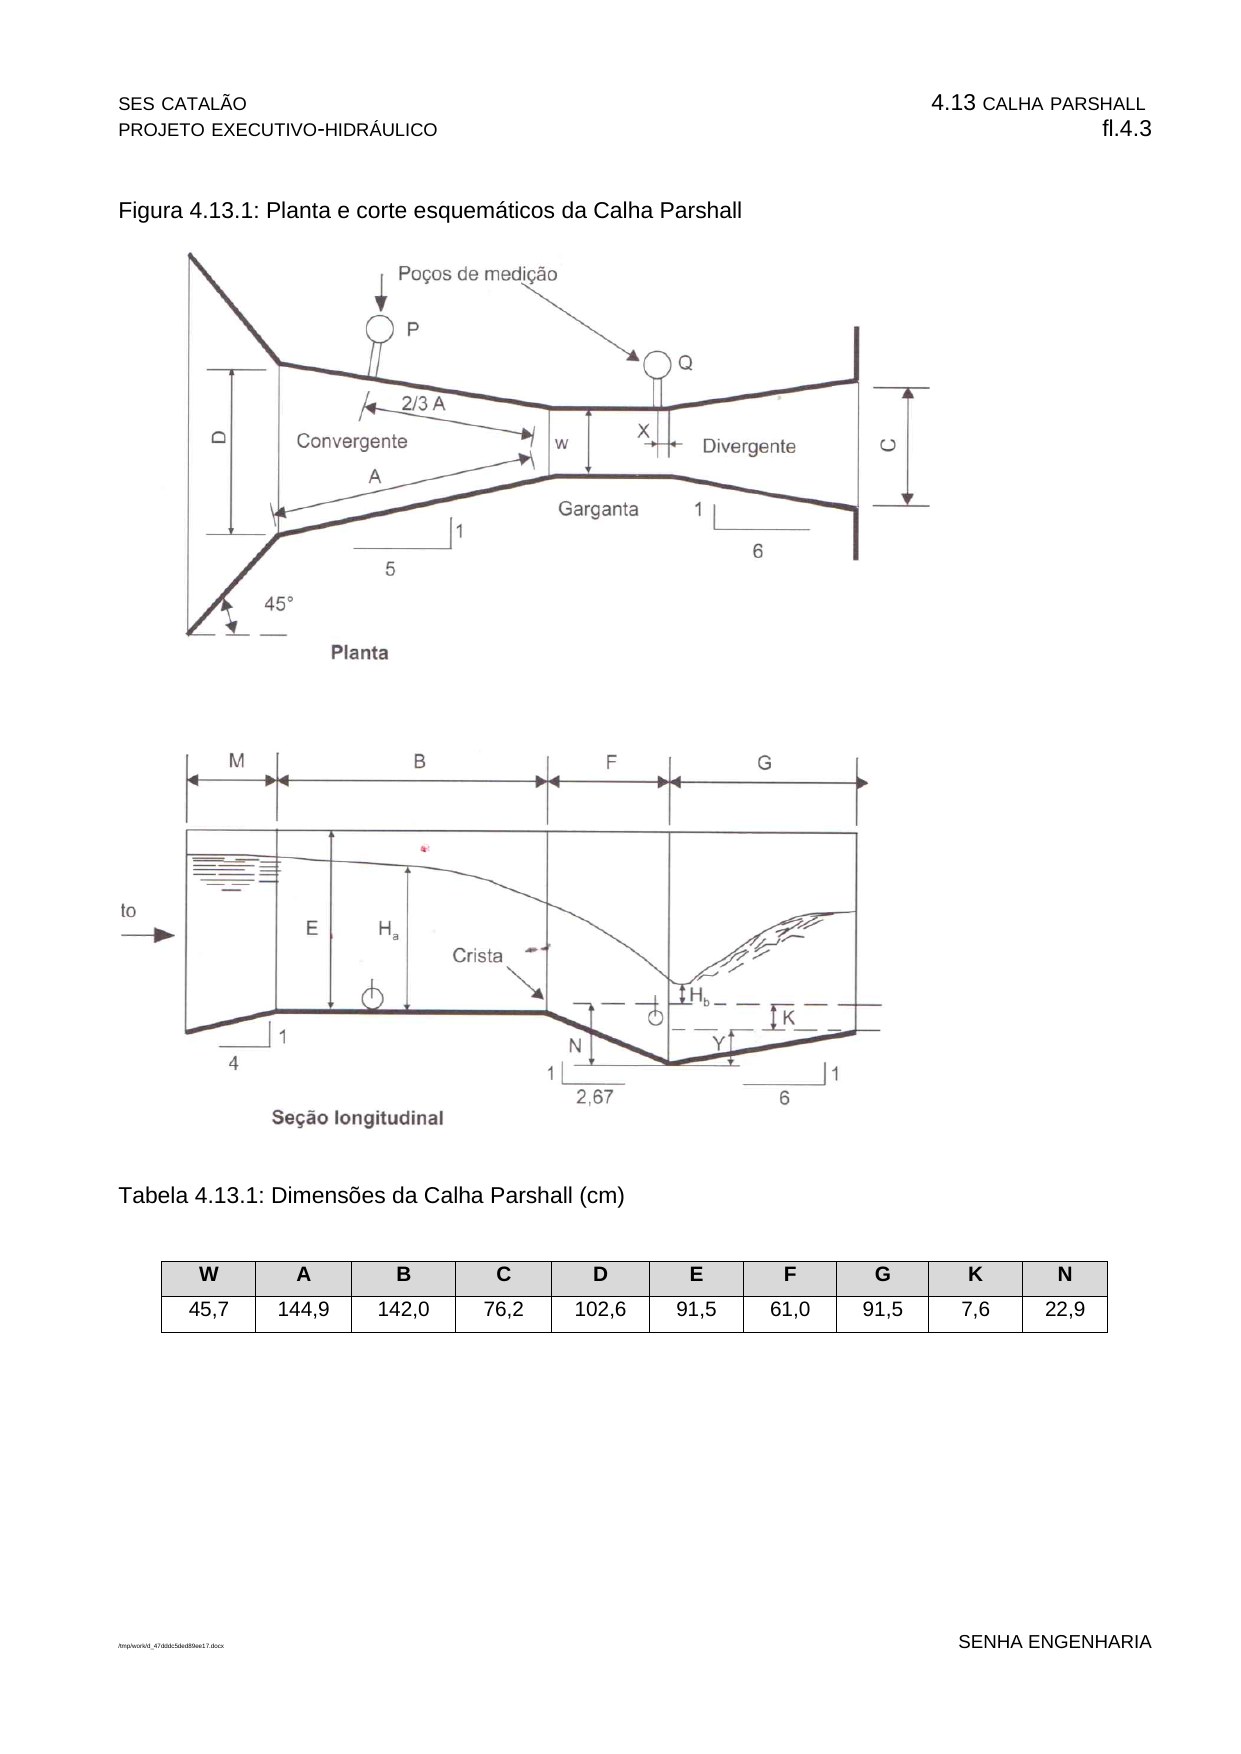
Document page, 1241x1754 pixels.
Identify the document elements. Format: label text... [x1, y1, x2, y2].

table_cell 76,2 [456, 1297, 551, 1332]
table_cell 142,0 [352, 1297, 455, 1332]
table_cell 45,7 [162, 1297, 255, 1332]
text Figura 4.13.1: Planta e corte esquemáticos da Calha Parshall [118, 197, 1152, 223]
table_header A [256, 1262, 351, 1296]
table_header B [352, 1262, 455, 1296]
table_cell 91,5 [650, 1297, 743, 1332]
table_cell 91,5 [837, 1297, 928, 1332]
picture [121, 236, 930, 1130]
table_header N [1023, 1262, 1107, 1296]
text Tabela 4.13.1: Dimensões da Calha Parshall (cm) [118, 1182, 1152, 1208]
table_cell 22,9 [1023, 1297, 1107, 1332]
table_cell 102,6 [552, 1297, 649, 1332]
table_header G [837, 1262, 928, 1296]
table_header D [552, 1262, 649, 1296]
table_header F [744, 1262, 836, 1296]
table_header W [162, 1262, 255, 1296]
table_header C [456, 1262, 551, 1296]
table_cell 7,6 [929, 1297, 1022, 1332]
table_cell 144,9 [256, 1297, 351, 1332]
table_header K [929, 1262, 1022, 1296]
table_cell 61,0 [744, 1297, 836, 1332]
table_header E [650, 1262, 743, 1296]
